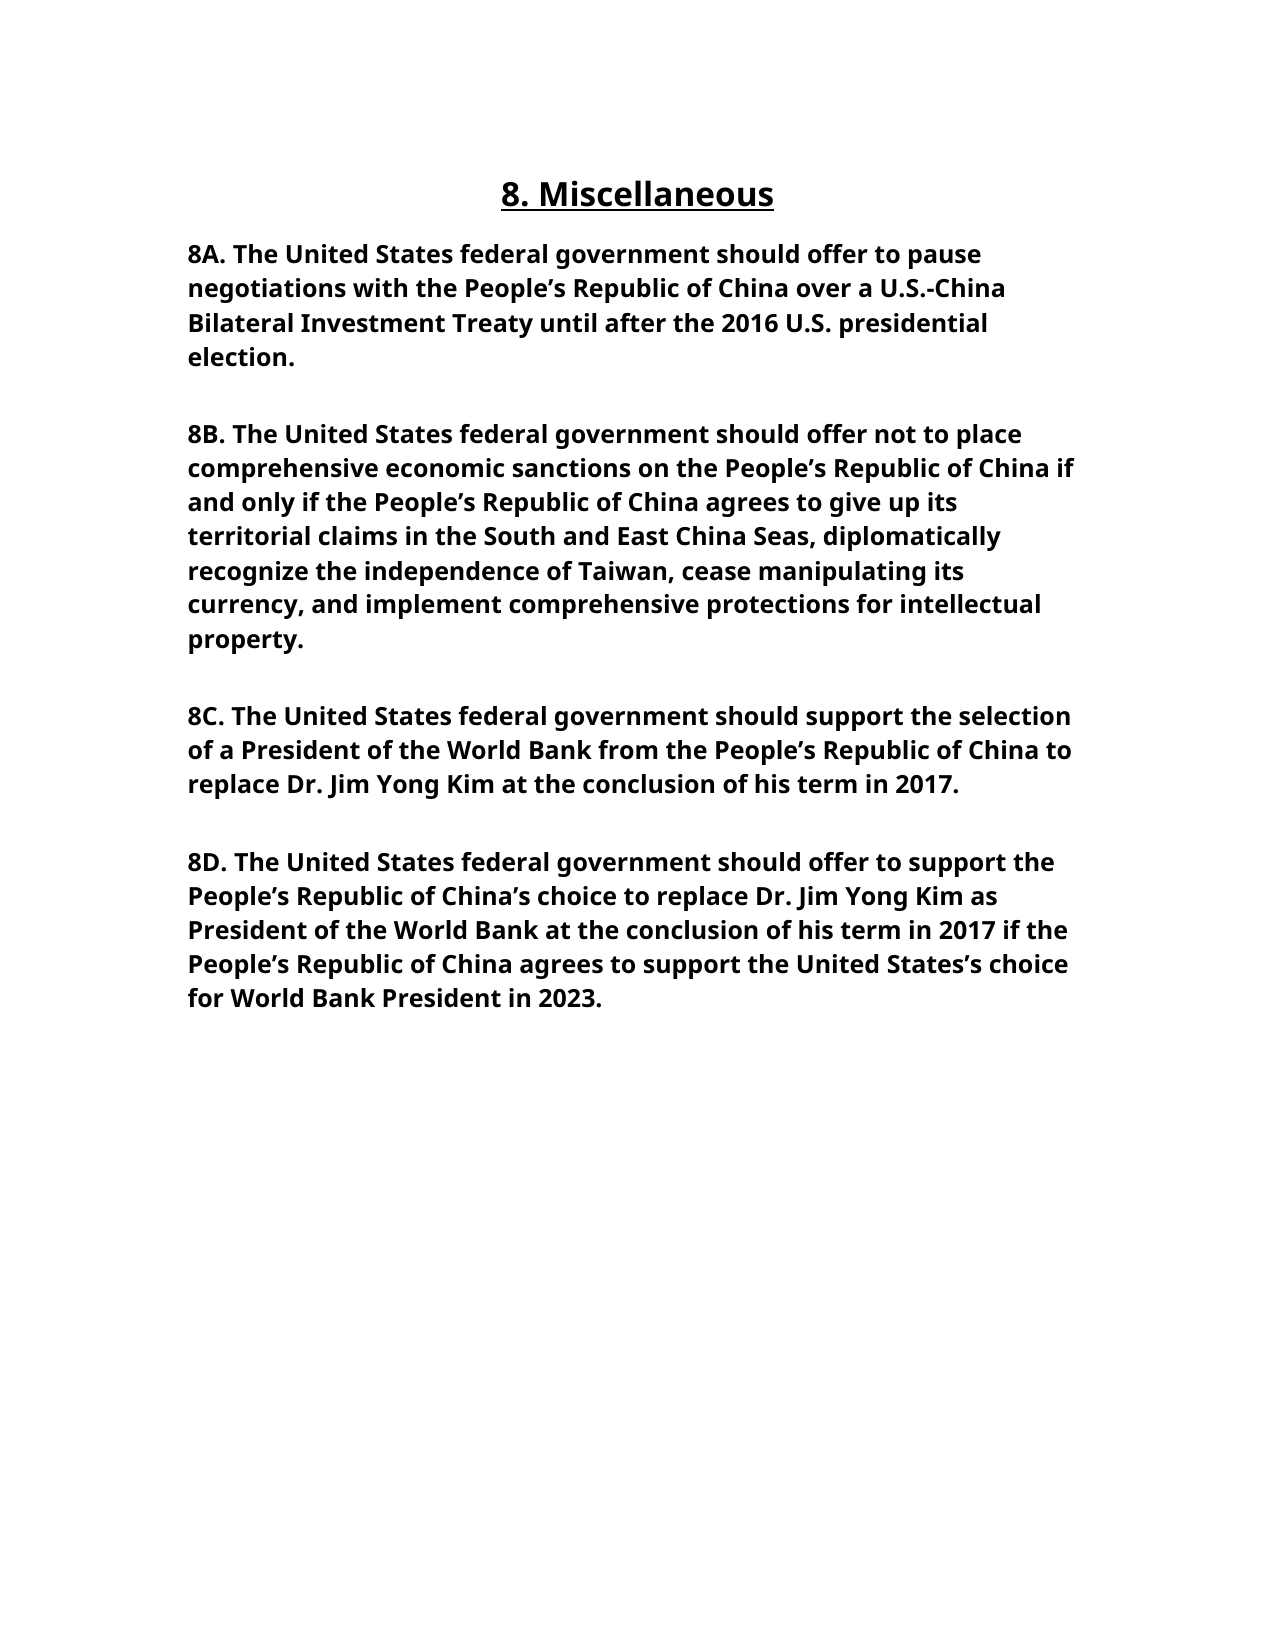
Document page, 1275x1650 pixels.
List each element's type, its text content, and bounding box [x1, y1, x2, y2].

subtitle 8. Miscellaneous [187, 171, 1087, 216]
subtitle 8B. The United States federal government should offer not to place comprehensive economic sanctions on the People’s Republic of China if and only if the People’s Republic of China agrees to give up its territorial claims in the South and East China Seas, diplomatically recognize the independence of Taiwan, cease manipulating its currency, and implement comprehensive protections for intellectual property. [187, 417, 1087, 655]
subtitle 8A. The United States federal government should offer to pause negotiations with the People’s Republic of China over a U.S.-China Bilateral Investment Treaty until after the 2016 U.S. presidential election. [187, 237, 1087, 373]
subtitle 8C. The United States federal government should support the selection of a President of the World Bank from the People’s Republic of China to replace Dr. Jim Yong Kim at the conclusion of his term in 2017. [187, 699, 1087, 801]
subtitle 8D. The United States federal government should offer to support the People’s Republic of China’s choice to replace Dr. Jim Yong Kim as President of the World Bank at the conclusion of his term in 2017 if the People’s Republic of China agrees to support the United States’s choice for World Bank President in 2023. [187, 844, 1087, 1015]
